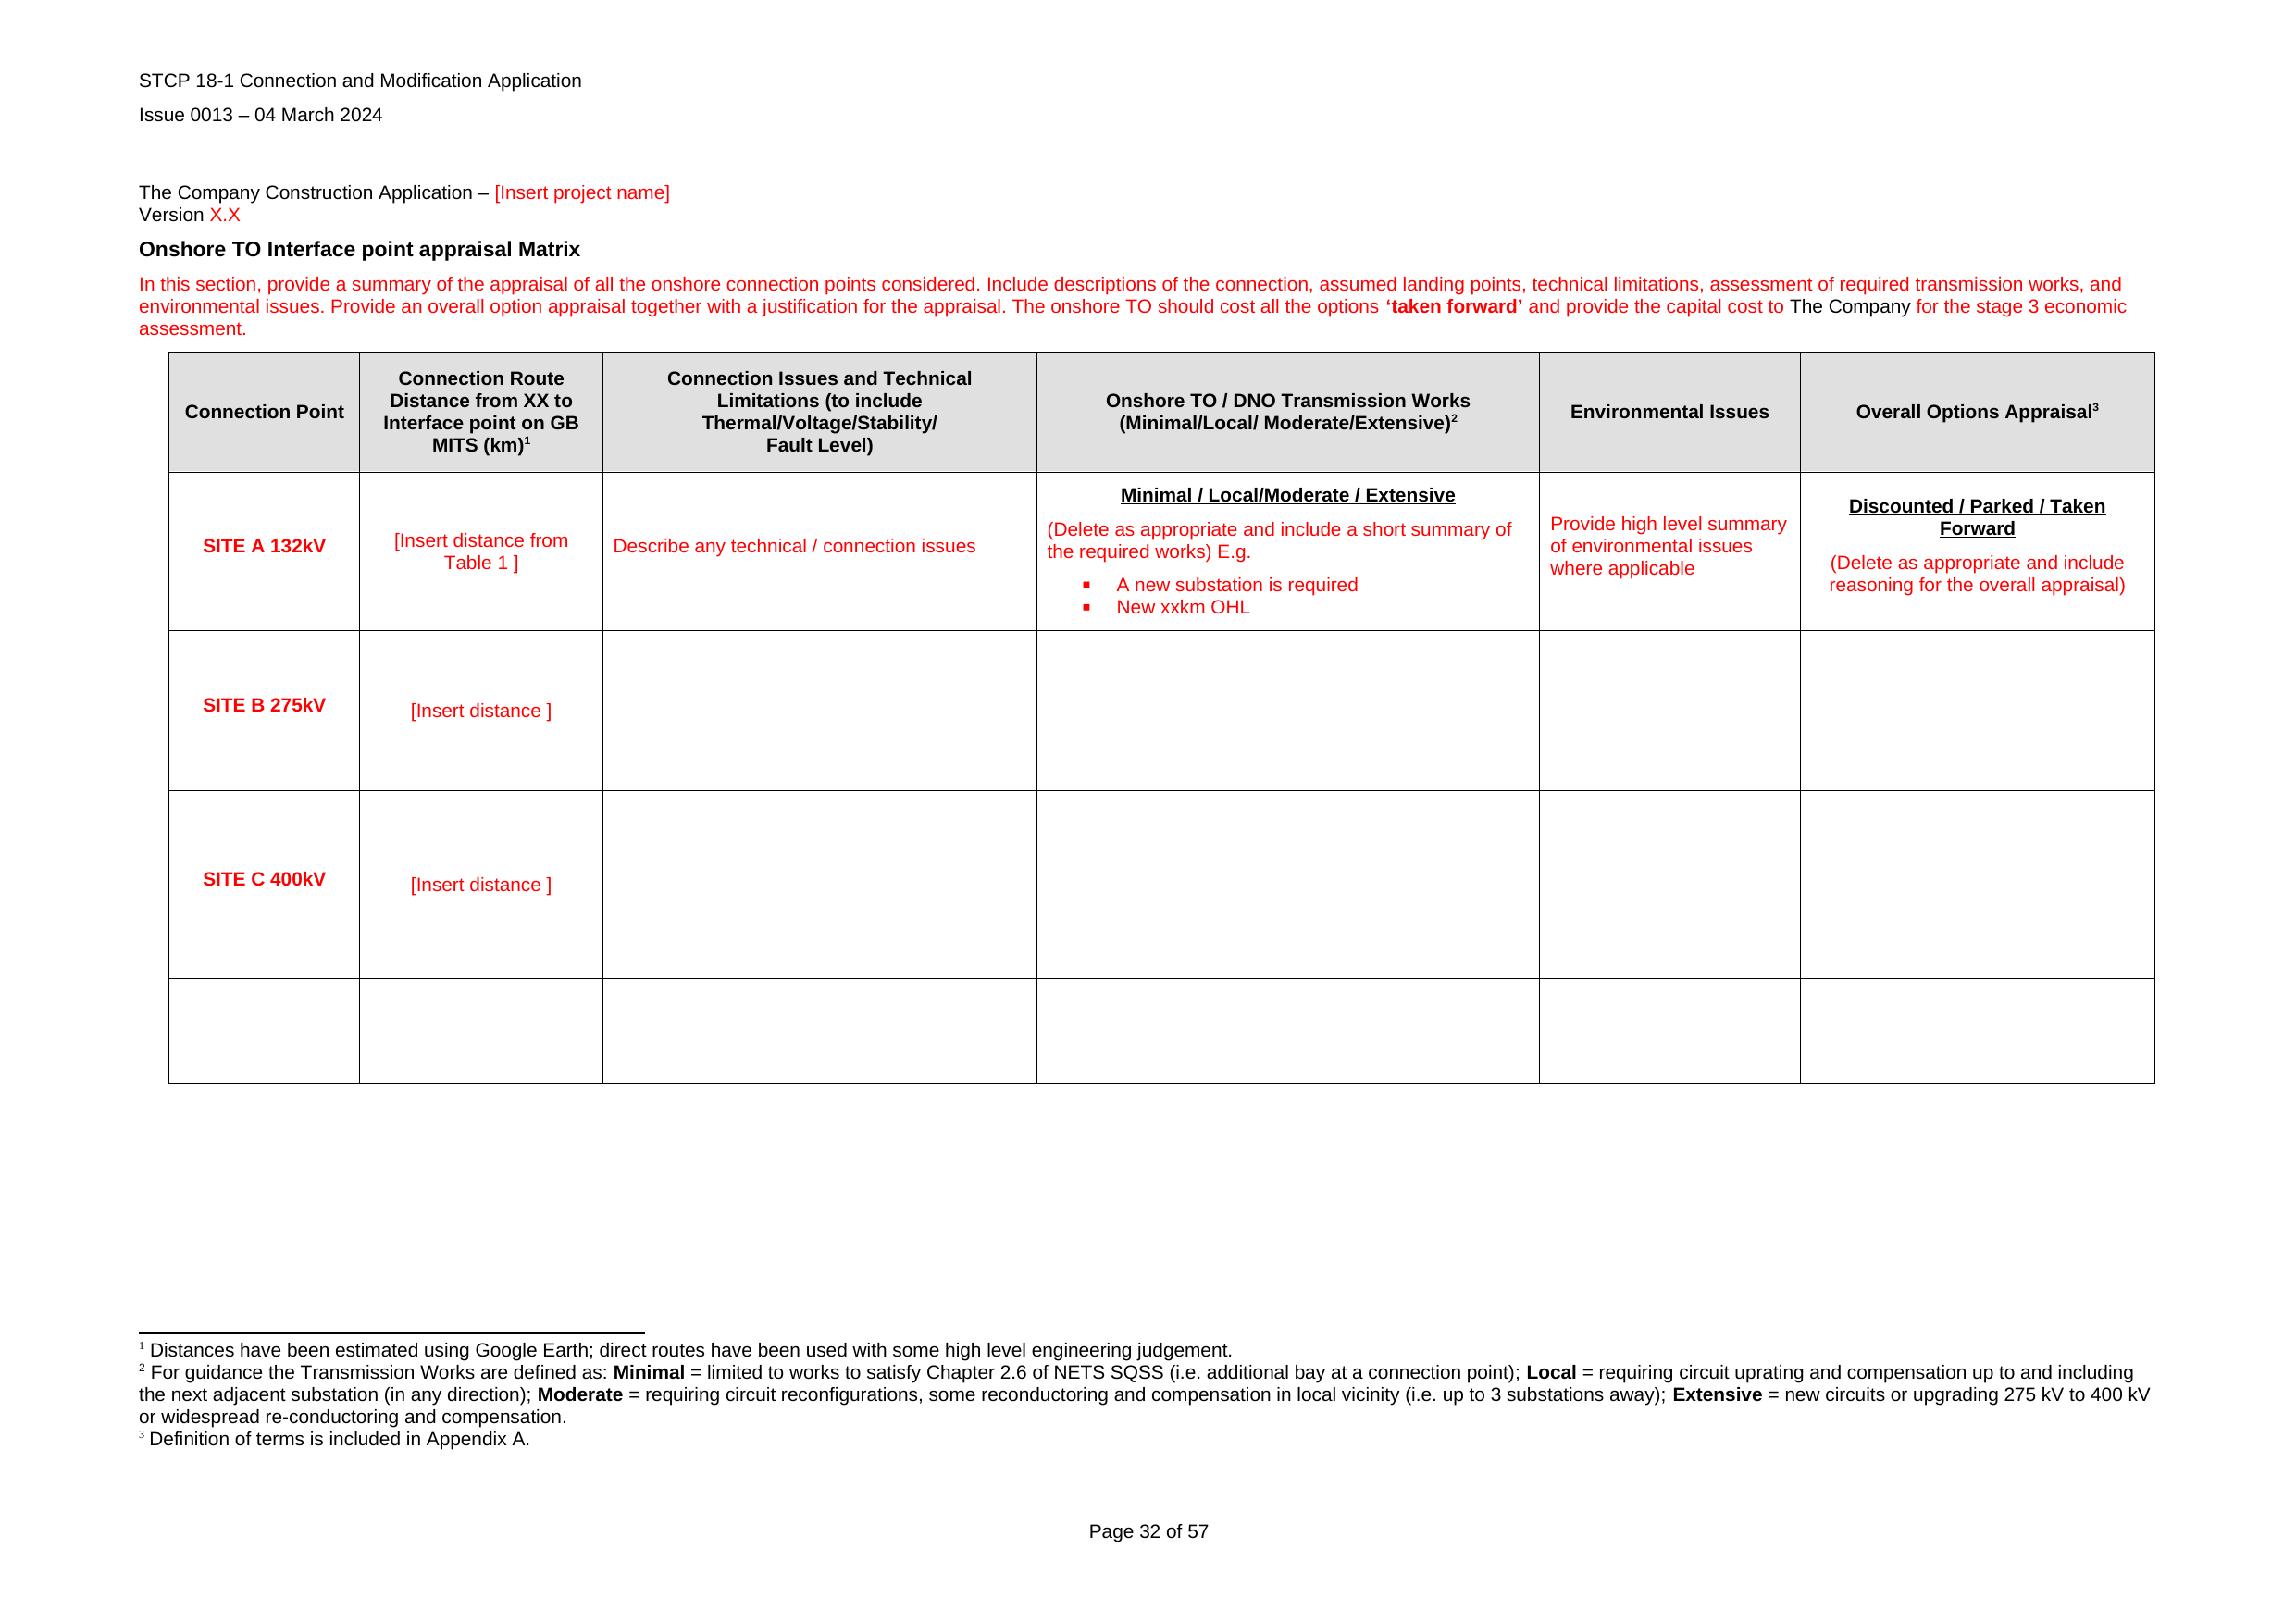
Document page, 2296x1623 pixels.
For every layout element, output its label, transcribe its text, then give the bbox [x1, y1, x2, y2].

table_cell [603, 631, 1036, 790]
table_cell [360, 979, 602, 1083]
table_cell [1540, 631, 1800, 790]
table_cell [1037, 979, 1539, 1083]
table_cell [1801, 791, 2154, 978]
text In this section, provide a summary of the appraisal of all the onshore connection points considered. Include descriptions of the connection, assumed landing points, technical limitations, assessment of required transmission works, and environmental issues. Provide an overall option appraisal together with a justification for the appraisal. The onshore TO should cost all the options ‘taken forward’ and provide the capital cost to The Company for the stage 3 economic assessment. [139, 273, 2159, 340]
table_cell [1540, 791, 1800, 978]
table_header Connection Route Distance from XX to Interface point on GB MITS (km) [360, 353, 602, 471]
table_cell SITE A 132kV [169, 473, 359, 630]
table_header Connection Point [169, 353, 359, 471]
table_cell [603, 979, 1036, 1083]
table_cell Minimal / Local/Moderate / Extensive (Delete as appropriate and include a short summary of the required works) E.g. A new substation is required New xxkm OHL [1037, 473, 1539, 630]
table_cell [1037, 631, 1539, 790]
table_header Onshore TO / DNO Transmission Works (Minimal/Local/ Moderate/Extensive) [1037, 353, 1539, 471]
table_cell Discounted / Parked / Taken Forward (Delete as appropriate and include reasoning for the overall appraisal) [1801, 473, 2154, 630]
table_header Environmental Issues [1540, 353, 1800, 471]
table_cell [1540, 979, 1800, 1083]
table_cell SITE C 400kV [169, 791, 359, 978]
table_cell [603, 791, 1036, 978]
table_cell [Insert distance ] [360, 631, 602, 790]
table_cell [1801, 979, 2154, 1083]
table_cell [1801, 631, 2154, 790]
table_cell SITE B 275kV [169, 631, 359, 790]
table_header Overall Options Appraisal [1801, 353, 2154, 471]
table_cell [1037, 791, 1539, 978]
text Onshore TO Interface point appraisal Matrix [139, 237, 2159, 262]
table_cell Provide high level summary of environmental issues where applicable [1540, 473, 1800, 630]
table_cell [169, 979, 359, 1083]
table_cell [Insert distance from Table 1 ] [360, 473, 602, 630]
table_cell Describe any technical / connection issues [603, 473, 1036, 630]
table_cell [Insert distance ] [360, 791, 602, 978]
table_header Connection Issues and Technical Limitations (to include Thermal/Voltage/Stability/ Fault Level) [603, 353, 1036, 471]
